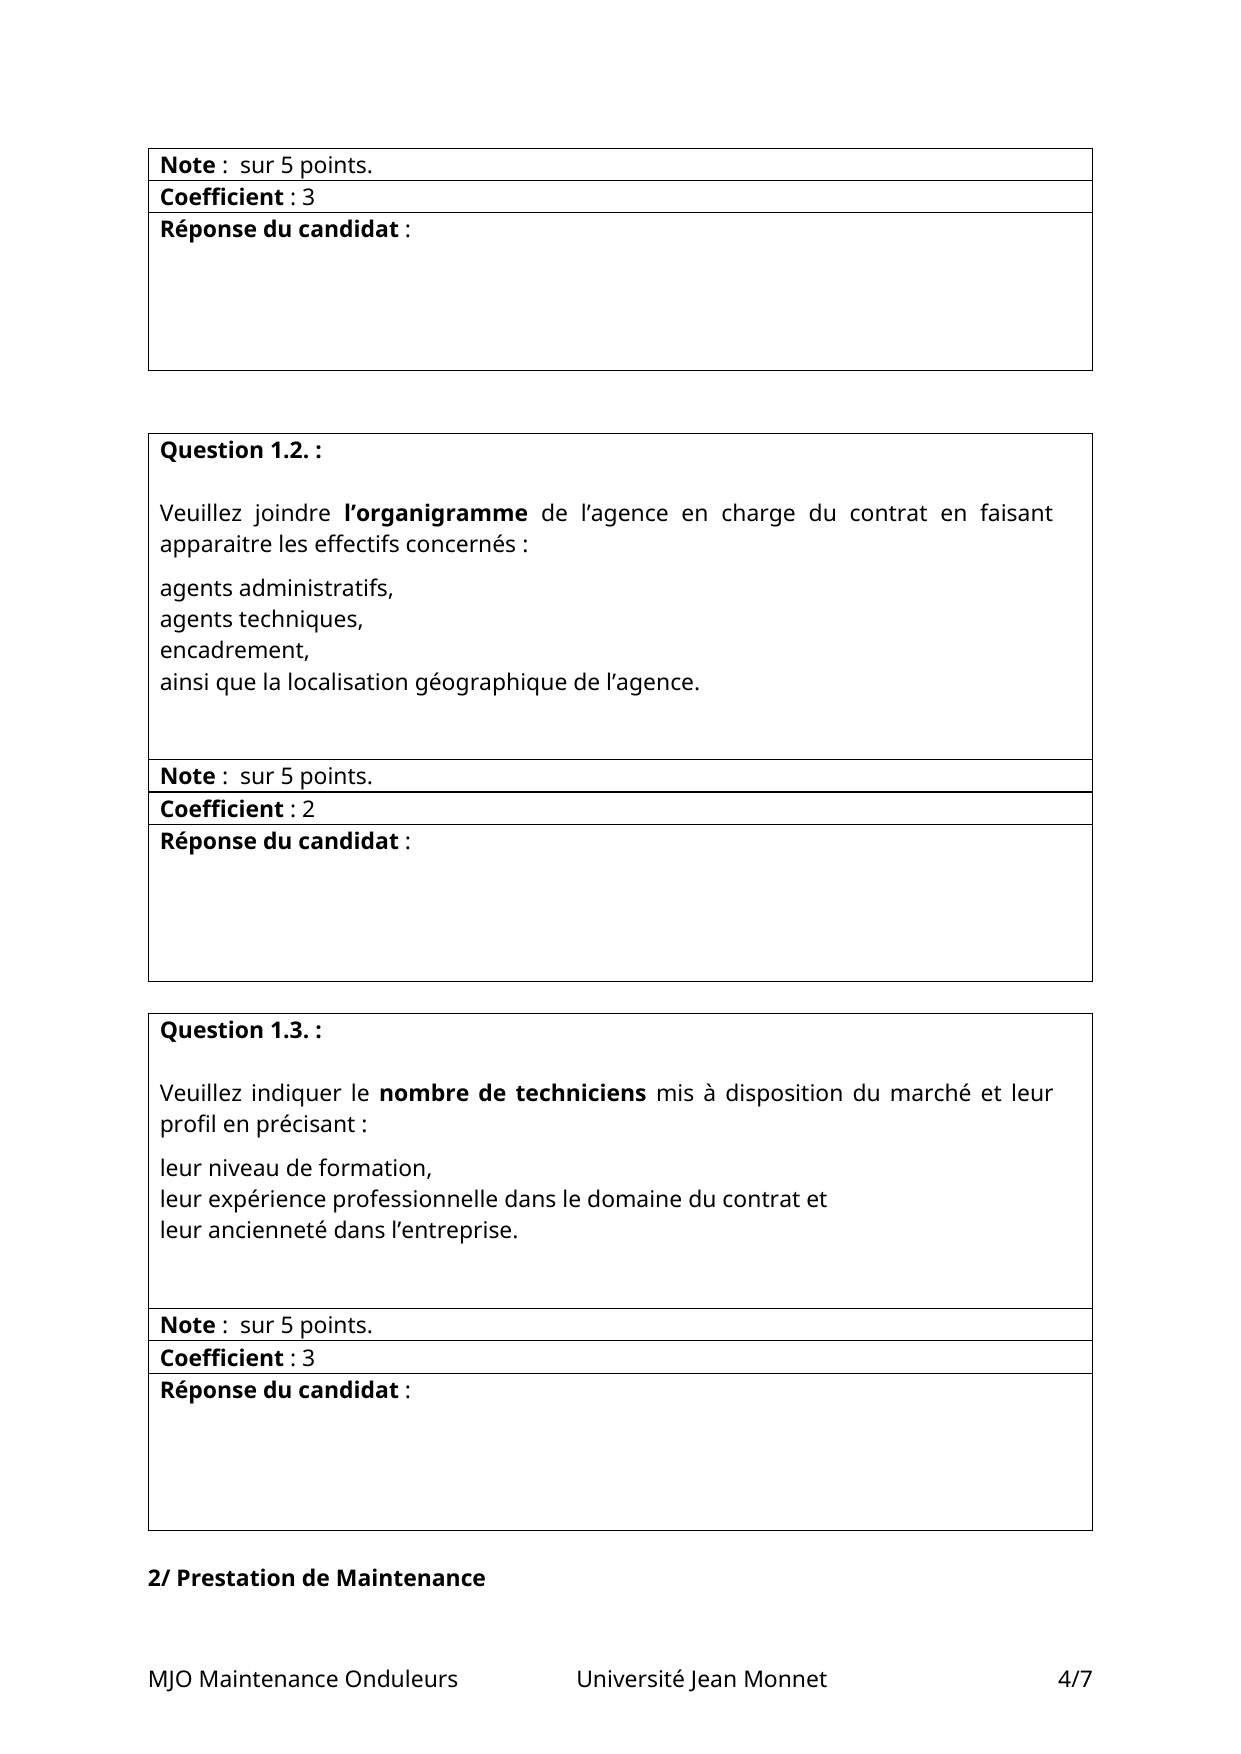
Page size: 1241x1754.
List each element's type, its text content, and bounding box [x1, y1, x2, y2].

table_cell Coefficient : 2 [149, 793, 1092, 824]
table_header Question 1.2. : Veuillez joindre l’organigramme de l’agence en charge du contrat en faisant apparaitre les effectifs concernés : agents administratifs, agents techniques, encadrement, ainsi que la localisation géographique de l’agence. [149, 434, 1092, 759]
table_header Question 1.3. : Veuillez indiquer le nombre de techniciens mis à disposition du marché et leur profil en précisant : leur niveau de formation, leur expérience professionnelle dans le domaine du contrat et leur ancienneté dans l’entreprise. [149, 1014, 1092, 1308]
table_cell Coefficient : 3 [149, 1341, 1092, 1373]
table_cell Note : sur 5 points. [149, 760, 1092, 791]
table_cell Réponse du candidat : [149, 825, 1092, 981]
table_cell Note : sur 5 points. [149, 149, 1092, 180]
table_cell Réponse du candidat : [149, 1374, 1092, 1530]
text 2/ Prestation de Maintenance [148, 1562, 1066, 1593]
table_cell Note : sur 5 points. [149, 1309, 1092, 1340]
table_cell Réponse du candidat : [149, 213, 1092, 369]
table_cell Coefficient : 3 [149, 181, 1092, 212]
